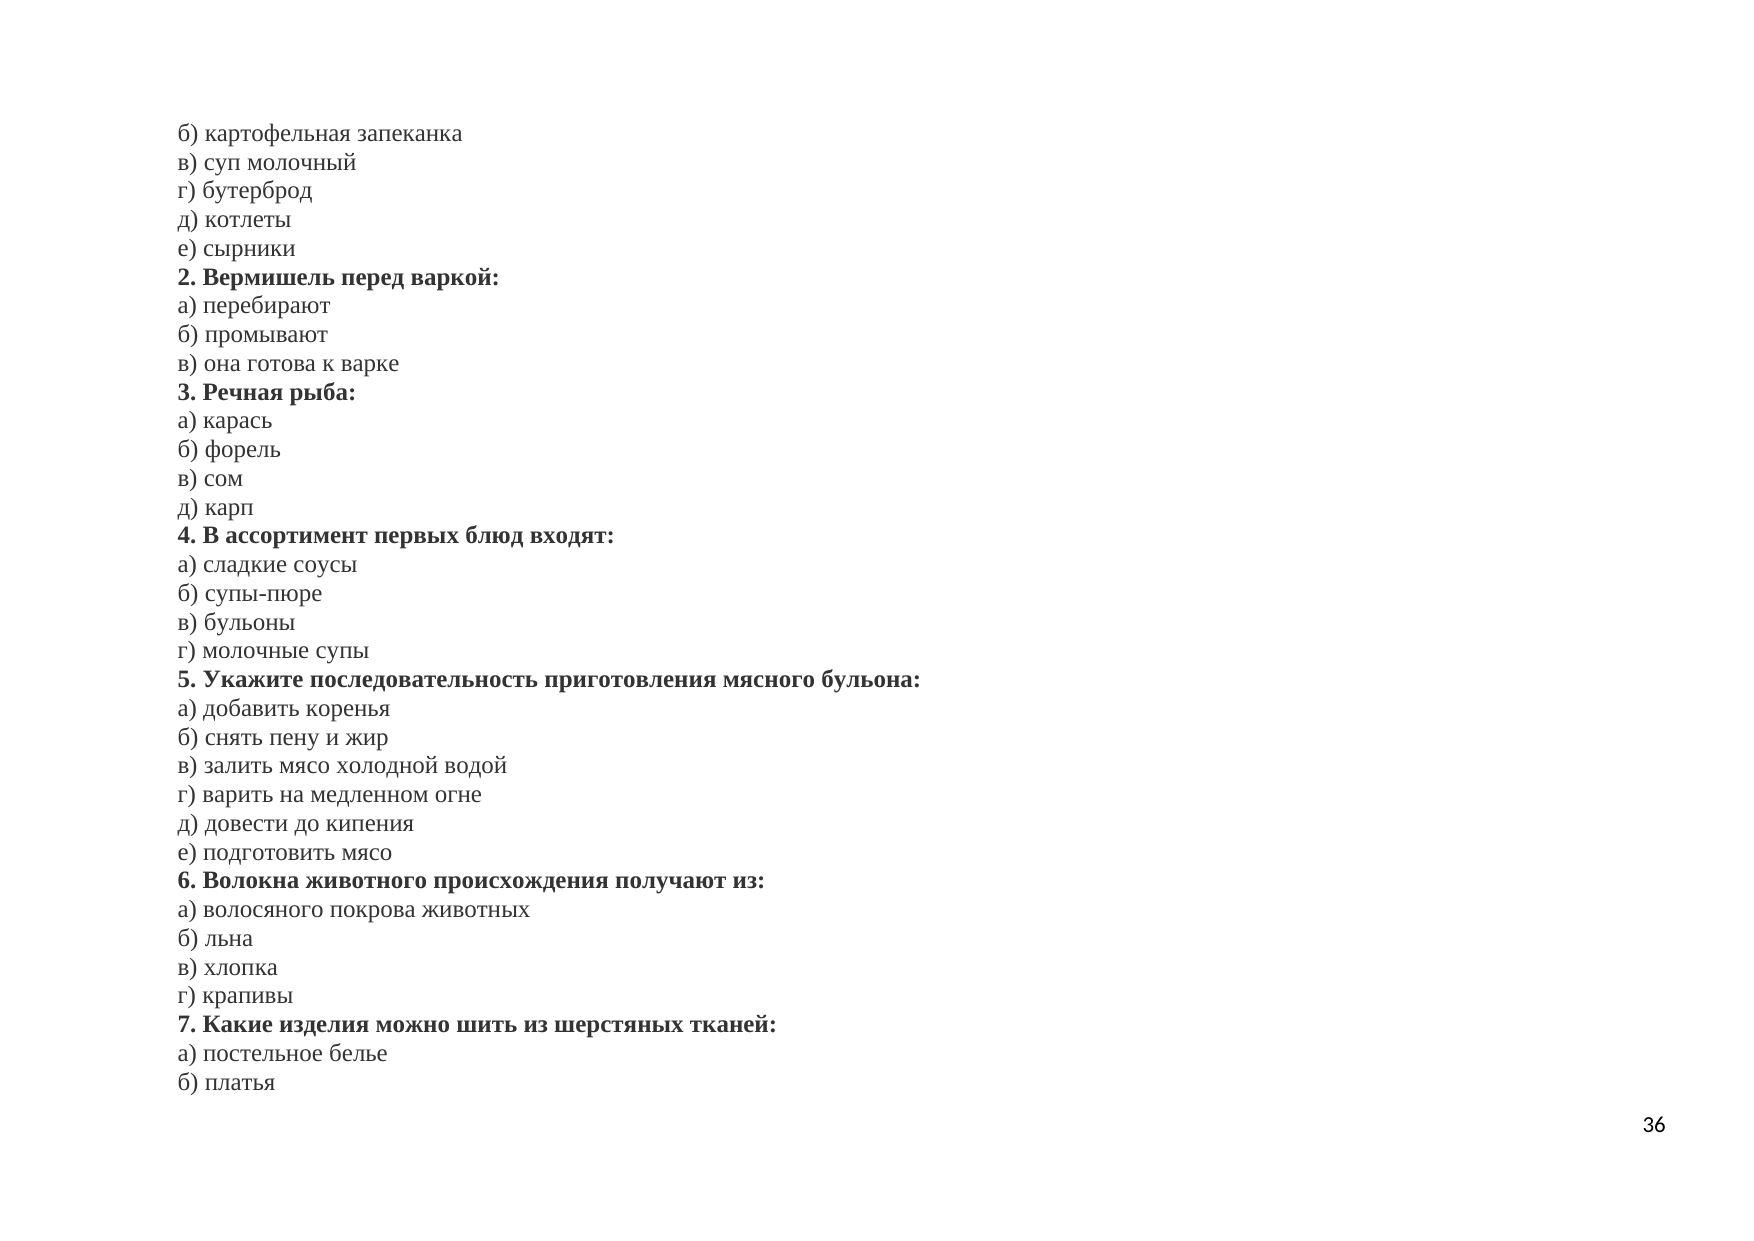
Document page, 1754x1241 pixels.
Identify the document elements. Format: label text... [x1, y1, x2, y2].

text г) крапивы [177, 981, 1665, 1009]
text а) добавить коренья [177, 693, 1665, 722]
text е) сырники [177, 233, 1665, 262]
text 5. Укажите последовательность приготовления мясного бульона: [177, 664, 1665, 693]
text б) снять пену и жир [177, 722, 1665, 751]
text в) суп молочный [177, 147, 1665, 176]
text б) промывают [177, 319, 1665, 348]
text в) сом [177, 463, 1665, 492]
text г) молочные супы [177, 636, 1665, 664]
text е) подготовить мясо [177, 837, 1665, 866]
text а) волосяного покрова животных [177, 894, 1665, 923]
text д) карп [177, 492, 1665, 521]
text д) довести до кипения [177, 808, 1665, 837]
text в) залить мясо холодной водой [177, 751, 1665, 779]
text в) бульоны [177, 607, 1665, 636]
text а) сладкие соусы [177, 549, 1665, 578]
text 3. Речная рыба: [177, 377, 1665, 406]
text д) котлеты [177, 204, 1665, 233]
text г) варить на медленном огне [177, 779, 1665, 808]
text 7. Какие изделия можно шить из шерстяных тканей: [177, 1009, 1665, 1038]
text б) платья [177, 1067, 1665, 1096]
text б) форель [177, 434, 1665, 463]
text 4. В ассортимент первых блюд входят: [177, 521, 1665, 549]
text 2. Вермишель перед варкой: [177, 262, 1665, 291]
text а) карась [177, 406, 1665, 434]
text а) перебирают [177, 291, 1665, 319]
text г) бутерброд [177, 176, 1665, 204]
text 6. Волокна животного происхождения получают из: [177, 866, 1665, 894]
text б) льна [177, 923, 1665, 952]
text а) постельное белье [177, 1038, 1665, 1067]
text в) она готова к варке [177, 348, 1665, 377]
text в) хлопка [177, 952, 1665, 981]
text б) супы-пюре [177, 578, 1665, 607]
text б) картофельная запеканка [177, 118, 1665, 147]
